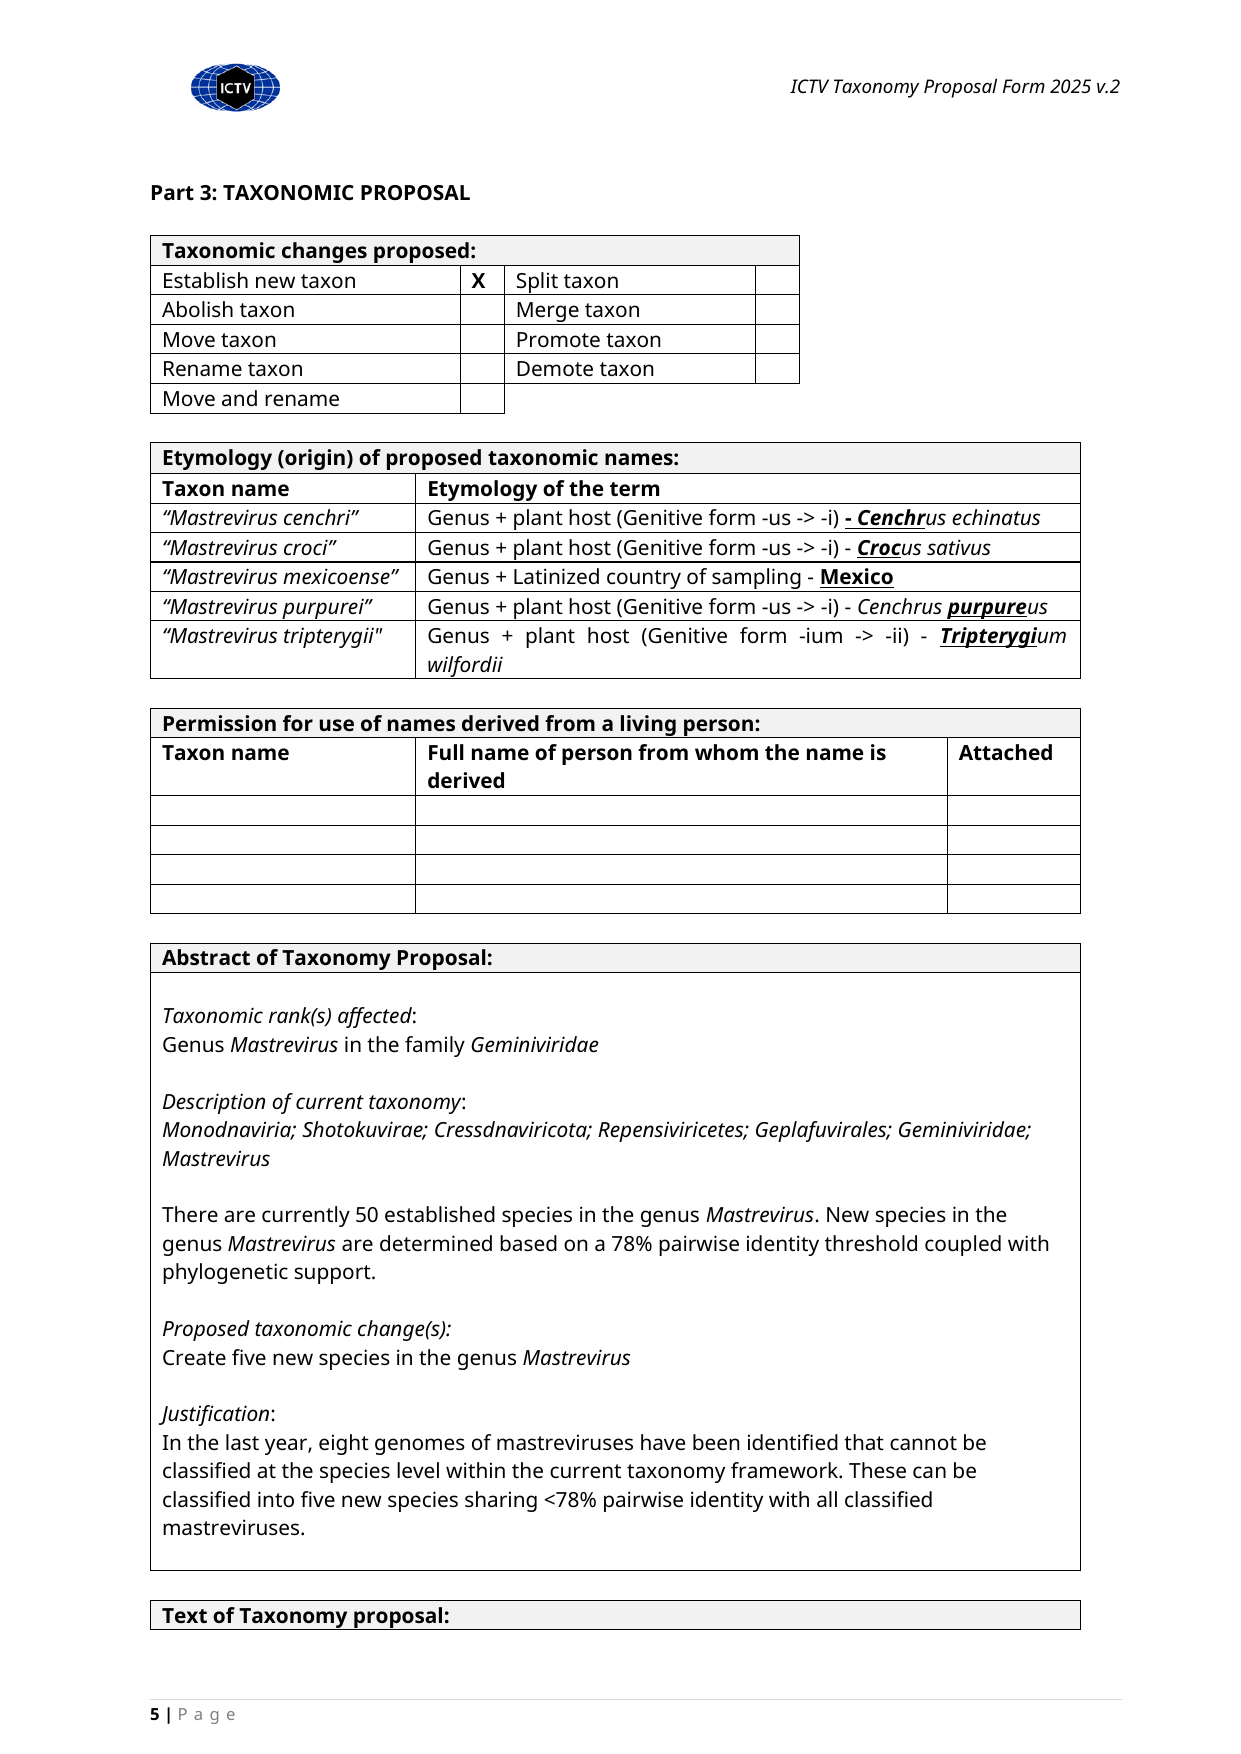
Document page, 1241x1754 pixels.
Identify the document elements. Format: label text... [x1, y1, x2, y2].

table_cell [756, 295, 799, 324]
table_cell Demote taxon [505, 354, 755, 383]
table_cell [756, 354, 799, 383]
table_cell [151, 826, 415, 854]
table_cell Abolish taxon [151, 295, 460, 324]
table_cell [948, 855, 1080, 883]
table_cell [151, 796, 415, 824]
table_cell [416, 826, 947, 854]
table_cell [948, 796, 1080, 824]
table_cell “Mastrevirus croci” [151, 533, 415, 561]
table_cell [756, 325, 799, 353]
table_cell Establish new taxon [151, 266, 460, 294]
table_cell Taxonomic rank(s) affected: Genus Mastrevirus in the family Geminiviridae Description of current taxonomy: Monodnaviria; Shotokuvirae; Cressdnaviricota; Repensiviricetes; Geplafuvirales; Geminiviridae; Mastrevirus There are currently 50 established species in the genus Mastrevirus. New species in the genus Mastrevirus are determined based on a 78% pairwise identity threshold coupled with phylogenetic support. Proposed taxonomic change(s): Create five new species in the genus Mastrevirus Justification: In the last year, eight genomes of mastreviruses have been identified that cannot be classified at the species level within the current taxonomy framework. These can be classified into five new species sharing <78% pairwise identity with all classified mastreviruses. [151, 973, 1080, 1570]
table_cell Genus + plant host (Genitive form -us -> -i) - Cenchrus echinatus [416, 504, 1080, 532]
table_cell [948, 885, 1080, 913]
table_cell [948, 826, 1080, 854]
table_cell Merge taxon [505, 295, 755, 324]
table_cell Genus + plant host (Genitive form -ium -> -ii) - Tripterygium wilfordii [416, 621, 1080, 678]
table_cell [416, 855, 947, 883]
table_cell [756, 266, 799, 294]
table_cell Promote taxon [505, 325, 755, 353]
table_cell Attached [948, 738, 1080, 795]
table_cell Genus + plant host (Genitive form -us -> -i) - Cenchrus purpureus [416, 592, 1080, 620]
table_cell Rename taxon [151, 354, 460, 383]
table_cell Move and rename [151, 384, 460, 412]
table_cell [461, 354, 504, 383]
table_cell Taxon name [151, 738, 415, 795]
text Part 3: TAXONOMIC PROPOSAL [150, 178, 1122, 207]
table_header Etymology (origin) of proposed taxonomic names: [151, 443, 1080, 473]
table_cell “Mastrevirus mexicoense” [151, 563, 415, 591]
table_cell [461, 325, 504, 353]
table_header Permission for use of names derived from a living person: [151, 709, 1080, 737]
table_cell Etymology of the term [416, 474, 1080, 502]
table_cell “Mastrevirus cenchri” [151, 504, 415, 532]
table_cell Taxon name [151, 474, 415, 502]
table_cell [416, 796, 947, 824]
table_header Text of Taxonomy proposal: [151, 1601, 1080, 1629]
table_cell Full name of person from whom the name is derived [416, 738, 947, 795]
table_cell [151, 885, 415, 913]
table_cell [151, 855, 415, 883]
table_header Abstract of Taxonomy Proposal: [151, 944, 1080, 972]
table_header Taxonomic changes proposed: [151, 236, 799, 265]
table_cell [461, 384, 504, 412]
table_cell Genus + plant host (Genitive form -us -> -i) - Crocus sativus [416, 533, 1080, 561]
table_cell [416, 885, 947, 913]
table_cell X [461, 266, 504, 294]
picture [190, 56, 282, 113]
table_cell “Mastrevirus tripterygii" [151, 621, 415, 678]
table_cell Genus + Latinized country of sampling - Mexico [416, 563, 1080, 591]
table_cell [461, 295, 504, 324]
table_cell Split taxon [505, 266, 755, 294]
table_cell “Mastrevirus purpurei” [151, 592, 415, 620]
table_cell Move taxon [151, 325, 460, 353]
